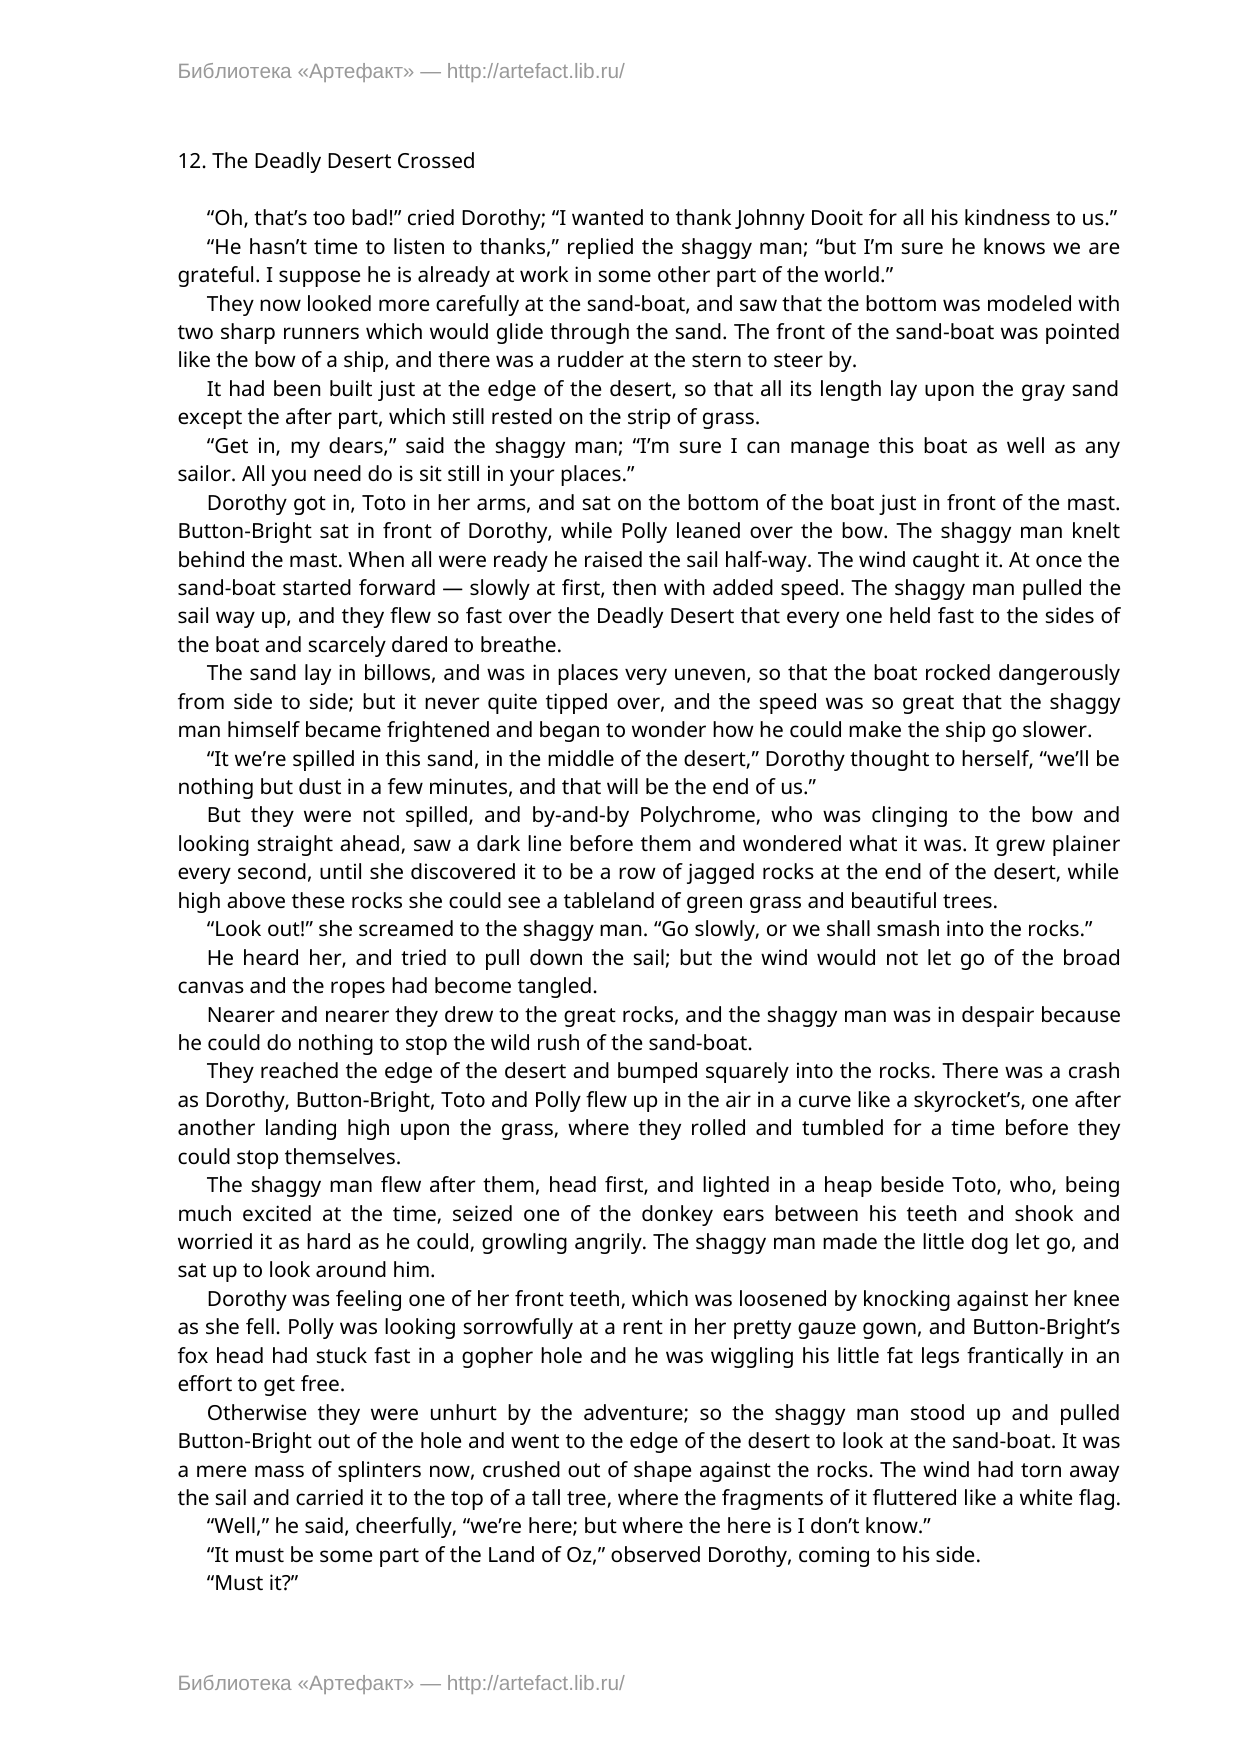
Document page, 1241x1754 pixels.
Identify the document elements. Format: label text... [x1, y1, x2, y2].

text “Look out!” she screamed to the shaggy man. “Go slowly, or we shall smash into the rocks.” [177, 914, 1122, 943]
text They reached the edge of the desert and bumped squarely into the rocks. There was a crash as Dorothy, Button-Bright, Toto and Polly flew up in the air in a curve like a skyrocket’s, one after another landing high upon the grass, where they rolled and tumbled for a time before they could stop themselves. [177, 1057, 1122, 1170]
text “Oh, that’s too bad!” cried Dorothy; “I wanted to thank Johnny Dooit for all his kindness to us.” [177, 203, 1122, 232]
text “Well,” he said, cheerfully, “we’re here; but where the here is I don’t know.” [177, 1512, 1122, 1540]
text Dorothy was feeling one of her front teeth, which was loosened by knocking against her knee as she fell. Polly was looking sorrowfully at a rent in her pretty gauze gown, and Button-Bright’s fox head had stuck fast in a gopher hole and he was wiggling his little fat legs frantically in an effort to get free. [177, 1284, 1122, 1398]
text “Get in, my dears,” said the shaggy man; “I’m sure I can manage this boat as well as any sailor. All you need do is sit still in your places.” [177, 431, 1122, 488]
text “Must it?” [177, 1568, 1122, 1597]
text Dorothy got in, Toto in her arms, and sat on the bottom of the boat just in front of the mast. Button-Bright sat in front of Dorothy, while Polly leaned over the bow. The shaggy man knelt behind the mast. When all were ready he raised the sail half-way. The wind caught it. At once the sand-boat started forward — slowly at first, then with added speed. The shaggy man pulled the sail way up, and they flew so fast over the Deadly Desert that every one held fast to the sides of the boat and scarcely dared to breathe. [177, 488, 1122, 658]
text “It must be some part of the Land of Oz,” observed Dorothy, coming to his side. [177, 1540, 1122, 1568]
subtitle 12. The Deadly Desert Crossed [177, 147, 1122, 175]
text It had been built just at the edge of the desert, so that all its length lay upon the gray sand except the after part, which still rested on the strip of grass. [177, 374, 1122, 431]
text “He hasn’t time to listen to thanks,” replied the shaggy man; “but I’m sure he knows we are grateful. I suppose he is already at work in some other part of the world.” [177, 232, 1122, 289]
text The shaggy man flew after them, head first, and lighted in a heap beside Toto, who, being much excited at the time, seized one of the donkey ears between his teeth and shook and worried it as hard as he could, growling angrily. The shaggy man made the little dog let go, and sat up to look around him. [177, 1170, 1122, 1284]
text But they were not spilled, and by-and-by Polychrome, who was clinging to the bow and looking straight ahead, saw a dark line before them and wondered what it was. It grew plainer every second, until she discovered it to be a row of jagged rocks at the end of the desert, while high above these rocks she could see a tableland of green grass and beautiful trees. [177, 801, 1122, 914]
text The sand lay in billows, and was in places very uneven, so that the boat rocked dangerously from side to side; but it never quite tipped over, and the speed was so great that the shaggy man himself became frightened and began to wonder how he could make the ship go slower. [177, 658, 1122, 744]
text Nearer and nearer they drew to the great rocks, and the shaggy man was in despair because he could do nothing to stop the wild rush of the sand-boat. [177, 1000, 1122, 1057]
text “It we’re spilled in this sand, in the middle of the desert,” Dorothy thought to herself, “we’ll be nothing but dust in a few minutes, and that will be the end of us.” [177, 744, 1122, 801]
text He heard her, and tried to pull down the sail; but the wind would not let go of the broad canvas and the ropes had become tangled. [177, 943, 1122, 1000]
text They now looked more carefully at the sand-boat, and saw that the bottom was modeled with two sharp runners which would glide through the sand. The front of the sand-boat was pointed like the bow of a ship, and there was a rudder at the stern to steer by. [177, 289, 1122, 374]
text Otherwise they were unhurt by the adventure; so the shaggy man stood up and pulled Button-Bright out of the hole and went to the edge of the desert to look at the sand-boat. It was a mere mass of splinters now, crushed out of shape against the rocks. The wind had torn away the sail and carried it to the top of a tall tree, where the fragments of it fluttered like a white flag. [177, 1398, 1122, 1512]
